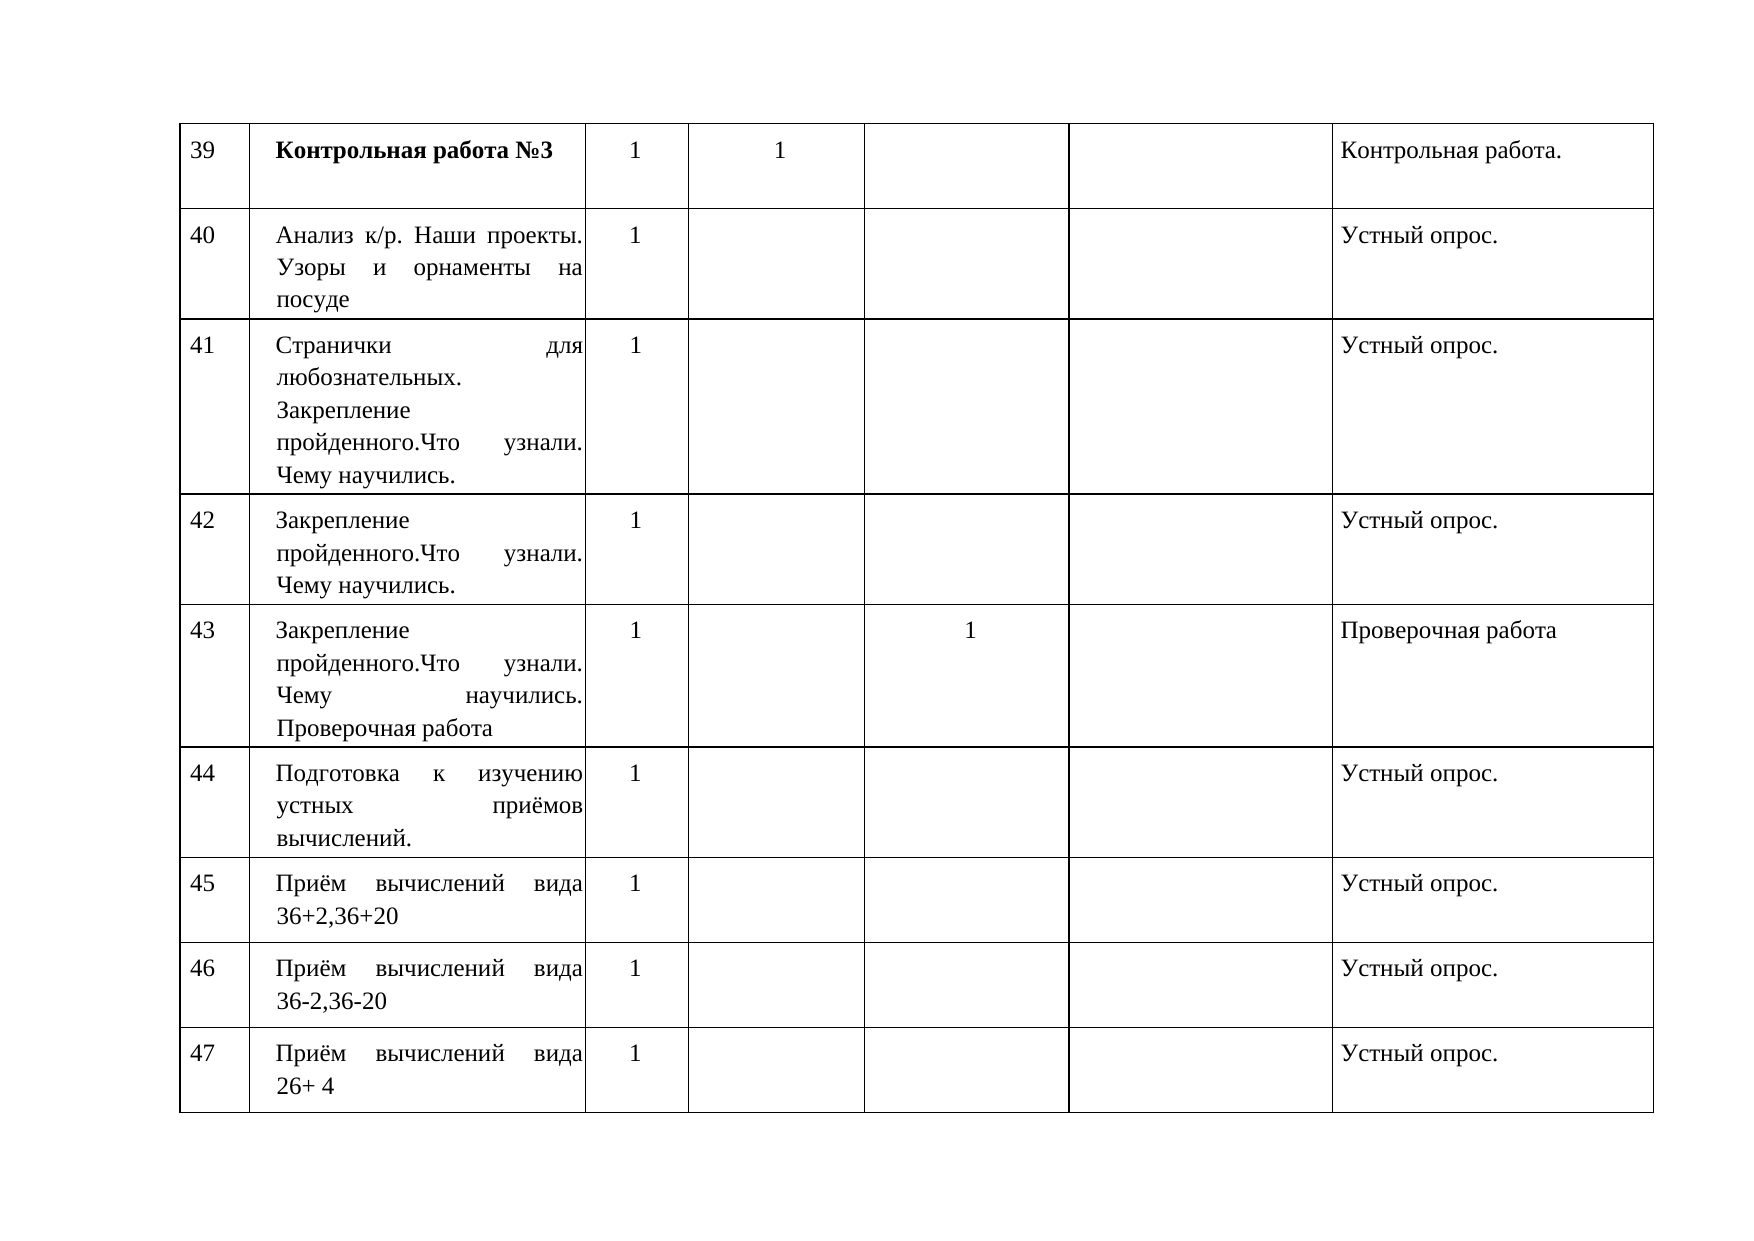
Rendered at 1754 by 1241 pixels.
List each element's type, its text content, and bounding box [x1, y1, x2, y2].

table_cell Приём вычислений вида 26+ 4 [250, 1028, 585, 1111]
table_cell [1070, 495, 1332, 603]
table_cell [865, 858, 1068, 941]
table_cell Анализ к/р. Наши проекты. Узоры и орнаменты на посуде [250, 209, 585, 318]
table_cell 40 [181, 209, 249, 318]
table_cell [1070, 209, 1332, 318]
table_cell [1070, 1028, 1332, 1111]
table_cell 1 [689, 124, 864, 208]
table_cell Проверочная работа [1333, 605, 1653, 746]
table_cell [1070, 748, 1332, 856]
table_cell [689, 320, 864, 493]
table_cell [865, 1028, 1068, 1111]
table_cell Приём вычислений вида 36+2,36+20 [250, 858, 585, 941]
table_cell 45 [181, 858, 249, 941]
table_cell 44 [181, 748, 249, 856]
table_cell Контрольная работа №3 [250, 124, 585, 208]
table_cell Устный опрос. [1333, 320, 1653, 493]
table_cell Странички для любознательных. Закрепление пройденного.Что узнали. Чему научились. [250, 320, 585, 493]
table_cell Закрепление пройденного.Что узнали. Чему научились. Проверочная работа [250, 605, 585, 746]
table_cell [1070, 124, 1332, 208]
table_cell [865, 495, 1068, 603]
table_cell 47 [181, 1028, 249, 1111]
table_cell 1 [865, 605, 1068, 746]
table_cell 1 [586, 209, 688, 318]
table_cell Приём вычислений вида 36-2,36-20 [250, 943, 585, 1026]
table_cell 1 [586, 320, 688, 493]
table_cell [1070, 320, 1332, 493]
table_cell 1 [586, 943, 688, 1026]
table_cell Устный опрос. [1333, 495, 1653, 603]
table_cell 1 [586, 124, 688, 208]
table_cell Устный опрос. [1333, 1028, 1653, 1111]
table_cell [689, 943, 864, 1026]
table_cell 43 [181, 605, 249, 746]
table_cell Контрольная работа. [1333, 124, 1653, 208]
table_cell [1070, 605, 1332, 746]
table_cell Устный опрос. [1333, 943, 1653, 1026]
table_cell 46 [181, 943, 249, 1026]
table_cell [865, 124, 1068, 208]
table_cell [689, 748, 864, 856]
table_cell [865, 320, 1068, 493]
table_cell [689, 209, 864, 318]
table_cell 1 [586, 605, 688, 746]
table_cell Подготовка к изучению устных приёмов вычислений. [250, 748, 585, 856]
table_cell [689, 605, 864, 746]
table_cell [865, 748, 1068, 856]
table_cell 1 [586, 495, 688, 603]
table_cell 41 [181, 320, 249, 493]
table_cell 39 [181, 124, 249, 208]
table_cell Устный опрос. [1333, 858, 1653, 941]
table_cell Закрепление пройденного.Что узнали. Чему научились. [250, 495, 585, 603]
table_cell [1070, 943, 1332, 1026]
table_cell [689, 858, 864, 941]
table_cell [689, 1028, 864, 1111]
table_cell 1 [586, 858, 688, 941]
table_cell Устный опрос. [1333, 748, 1653, 856]
table_cell 1 [586, 748, 688, 856]
table_cell [865, 209, 1068, 318]
table_cell 1 [586, 1028, 688, 1111]
table_cell Устный опрос. [1333, 209, 1653, 318]
table_cell [689, 495, 864, 603]
table_cell 42 [181, 495, 249, 603]
table_cell [865, 943, 1068, 1026]
table_cell [1070, 858, 1332, 941]
